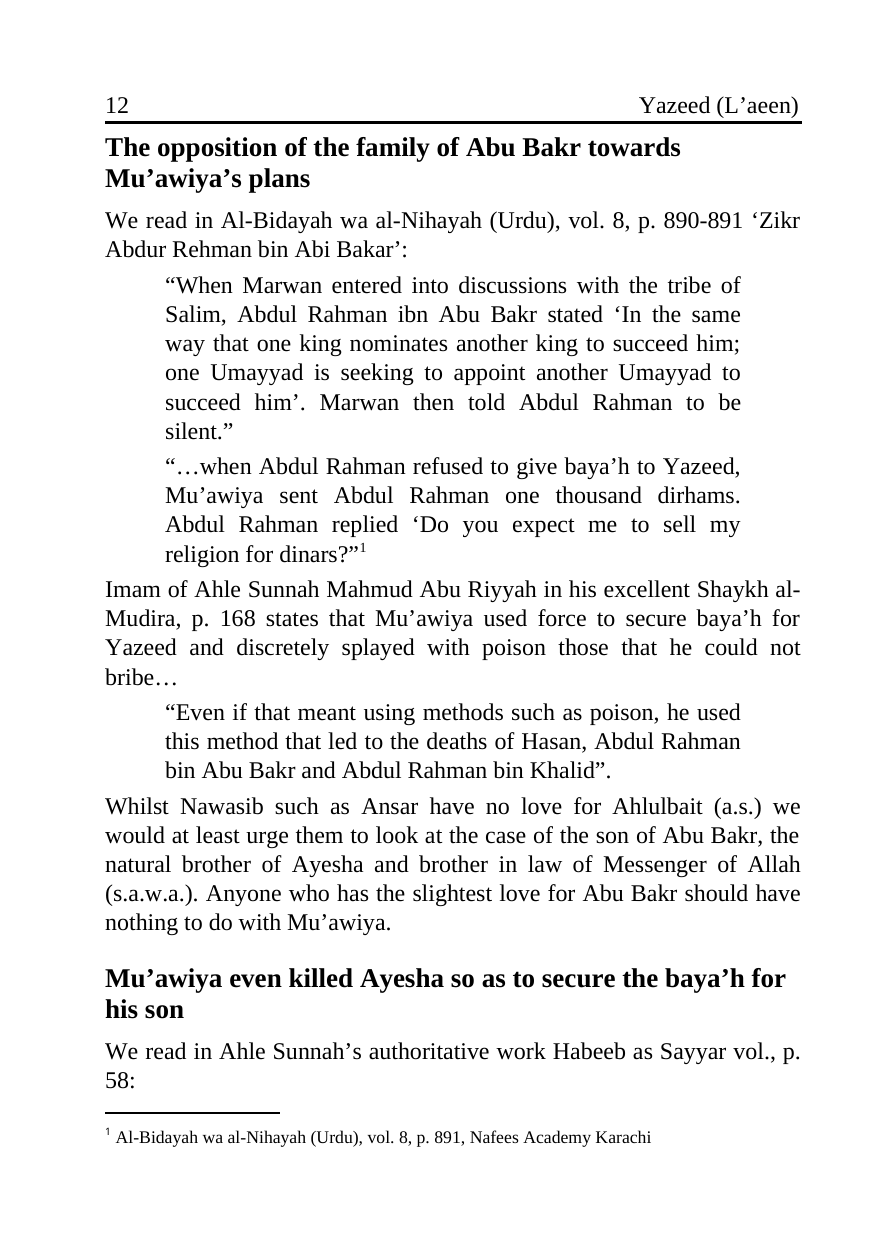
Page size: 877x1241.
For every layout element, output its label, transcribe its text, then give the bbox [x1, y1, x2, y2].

text We read in Ahle Sunnah’s authoritative work Habeeb as Sayyar vol., p. 58: [105, 1036, 802, 1095]
subtitle Mu’awiya even killed Ayesha so as to secure the baya’h for his son [105, 962, 802, 1024]
text “Even if that meant using methods such as poison, he used this method that led to the deaths of Hasan, Abdul Rahman bin Abu Bakr and Abdul Rahman bin Khalid”. [165, 697, 742, 784]
text “…when Abdul Rahman refused to give baya’h to Yazeed, Mu’awiya sent Abdul Rahman one thousand dirhams. Abdul Rahman replied ‘Do you expect me to sell my religion for dinars?” [165, 451, 742, 568]
text We read in Al-Bidayah wa al-Nihayah (Urdu), vol. 8, p. 890-891 ‘Zikr Abdur Rehman bin Abi Bakar’: [105, 205, 802, 264]
text Whilst Nawasib such as Ansar have no love for Ahlulbait (a.s.) we would at least urge them to look at the case of the son of Abu Bakr, the natural brother of Ayesha and brother in law of Messenger of Allah (s.a.w.a.). Anyone who has the slightest love for Abu Bakr should have nothing to do with Mu’awiya. [105, 791, 802, 937]
text “When Marwan entered into discussions with the tribe of Salim, Abdul Rahman ibn Abu Bakr stated ‘In the same way that one king nominates another king to succeed him; one Umayyad is seeking to appoint another Umayyad to succeed him’. Marwan then told Abdul Rahman to be silent.” [165, 270, 742, 445]
subtitle The opposition of the family of Abu Bakr towards Mu’awiya’s plans [105, 131, 802, 193]
text Imam of Ahle Sunnah Mahmud Abu Riyyah in his excellent Shaykh al-Mudira, p. 168 states that Mu’awiya used force to secure baya’h for Yazeed and discretely splayed with poison those that he could not bribe… [105, 574, 802, 691]
